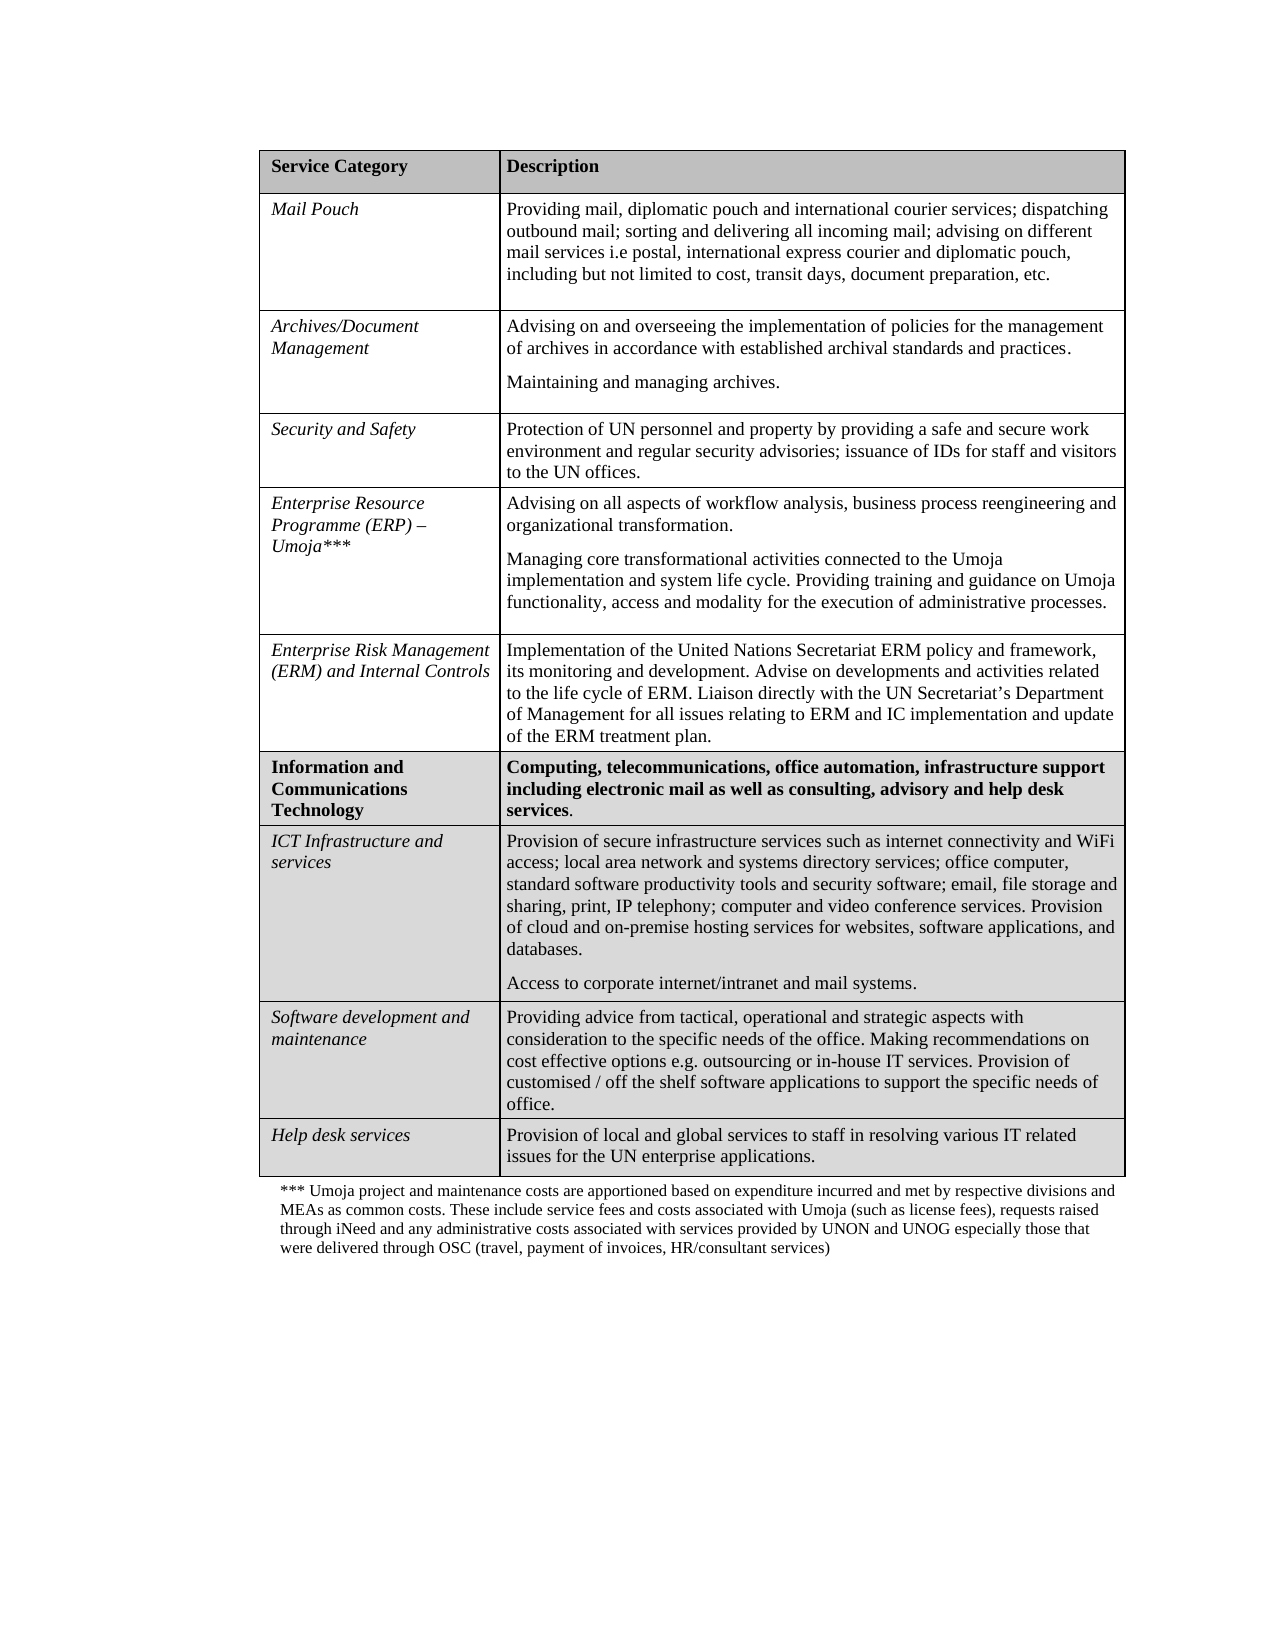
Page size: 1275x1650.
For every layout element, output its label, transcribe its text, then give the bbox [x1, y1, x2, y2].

table_cell Protection of UN personnel and property by providing a safe and secure work environment and regular security advisories; issuance of IDs for staff and visitors to the UN offices. [501, 414, 1124, 487]
text *** Umoja project and maintenance costs are apportioned based on expenditure incurred and met by respective divisions and MEAs as common costs. These include service fees and costs associated with Umoja (such as license fees), requests raised through iNeed and any administrative costs associated with services provided by UNON and UNOG especially those that were delivered through OSC (travel, payment of invoices, HR/consultant services) [280, 1181, 1125, 1257]
table_cell Providing advice from tactical, operational and strategic aspects with consideration to the specific needs of the office. Making recommendations on cost effective options e.g. outsourcing or in-house IT services. Provision of customised / off the shelf software applications to support the specific needs of office. [501, 1002, 1124, 1118]
table_cell Mail Pouch [260, 194, 499, 310]
table_cell Archives/Document Management [260, 311, 499, 413]
table_cell Advising on and overseeing the implementation of policies for the management of archives in accordance with established archival standards and practices. Maintaining and managing archives. [501, 311, 1124, 413]
table_cell Computing, telecommunications, office automation, infrastructure support including electronic mail as well as consulting, advisory and help desk services. [501, 752, 1124, 825]
table_cell Information and Communications Technology [260, 752, 499, 825]
table_cell Enterprise Resource Programme (ERP) – Umoja*** [260, 488, 499, 633]
table_cell Implementation of the United Nations Secretariat ERM policy and framework, its monitoring and development. Advise on developments and activities related to the life cycle of ERM. Liaison directly with the UN Secretariat’s Department of Management for all issues relating to ERM and IC implementation and update of the ERM treatment plan. [501, 635, 1124, 751]
table_cell Help desk services [260, 1119, 499, 1176]
table_cell Enterprise Risk Management (ERM) and Internal Controls [260, 635, 499, 751]
table_cell ICT Infrastructure and services [260, 826, 499, 1001]
table_cell Software development and maintenance [260, 1002, 499, 1118]
table_cell Advising on all aspects of workflow analysis, business process reengineering and organizational transformation. Managing core transformational activities connected to the Umoja implementation and system life cycle. Providing training and guidance on Umoja functionality, access and modality for the execution of administrative processes. [501, 488, 1124, 633]
table_cell Provision of local and global services to staff in resolving various IT related issues for the UN enterprise applications. [501, 1119, 1124, 1176]
table_header Description [501, 151, 1124, 193]
table_cell Security and Safety [260, 414, 499, 487]
table_header Service Category [260, 151, 499, 193]
table_cell Providing mail, diplomatic pouch and international courier services; dispatching outbound mail; sorting and delivering all incoming mail; advising on different mail services i.e postal, international express courier and diplomatic pouch, including but not limited to cost, transit days, document preparation, etc. [501, 194, 1124, 310]
table_cell Provision of secure infrastructure services such as internet connectivity and WiFi access; local area network and systems directory services; office computer, standard software productivity tools and security software; email, file storage and sharing, print, IP telephony; computer and video conference services. Provision of cloud and on-premise hosting services for websites, software applications, and databases. Access to corporate internet/intranet and mail systems. [501, 826, 1124, 1001]
